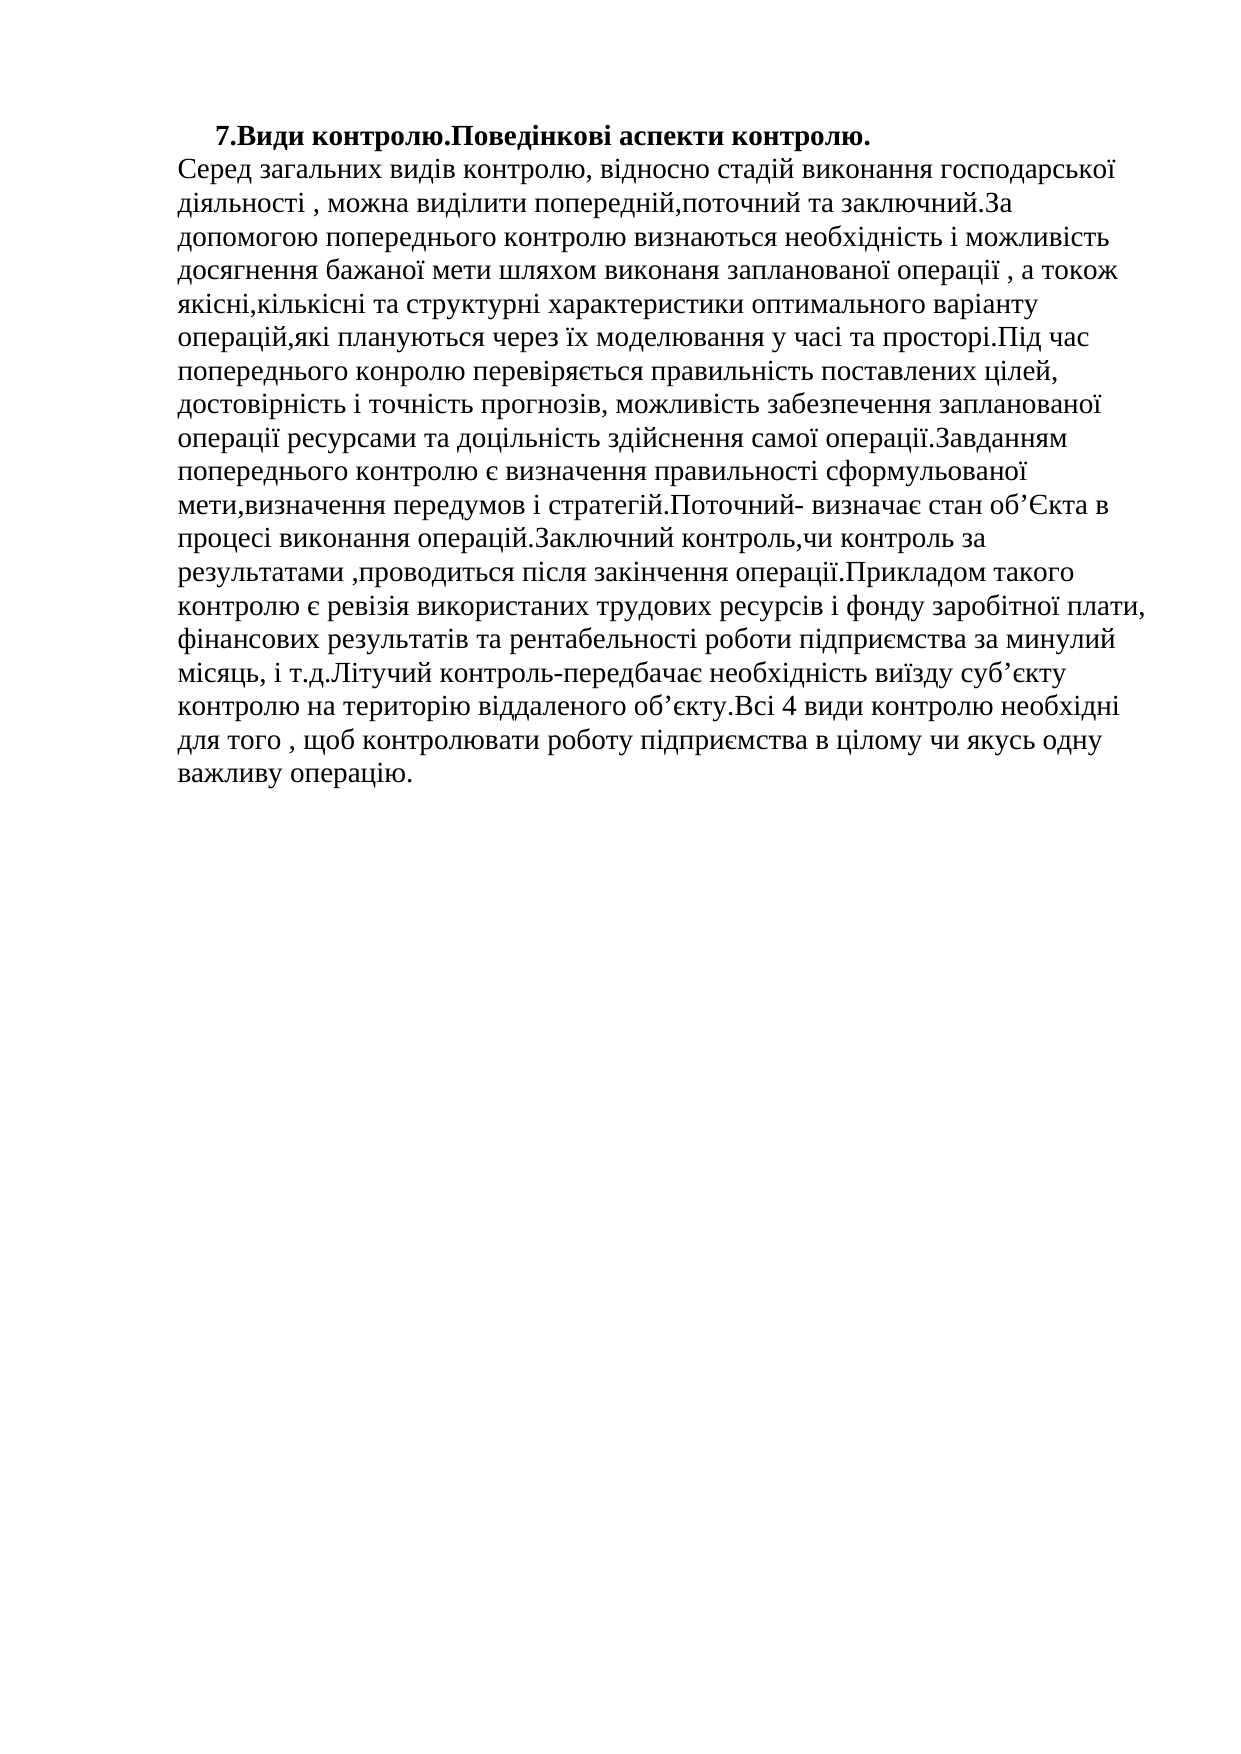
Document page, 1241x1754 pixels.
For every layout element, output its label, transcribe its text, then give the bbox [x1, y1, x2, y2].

text Серед загальних видів контролю, відносно стадій виконання господарської діяльності , можна виділити попередній,поточний та заключний.За допомогою попереднього контролю визнаються необхідність і можливість досягнення бажаної мети шляхом виконаня запланованої операції , а токож якісні,кількісні та структурні характеристики оптимального варіанту операцій,які плануються через їх моделювання у часі та просторі.Під час попереднього конролю перевіряється правильність поставлених цілей, достовірність і точність прогнозів, можливість забезпечення запланованої операції ресурсами та доцільність здійснення самої операції.Завданням попереднього контролю є визначення правильності сформульованої мети,визначення передумов і стратегій.Поточний- визначає стан об’Єкта в процесі виконання операцій.Заключний контроль,чи контроль за результатами ,проводиться після закінчення операції.Прикладом такого контролю є ревізія використаних трудових ресурсів і фонду заробітної плати, фінансових результатів та рентабельності роботи підприємства за минулий місяць, і т.д.Літучий контроль-передбачає необхідність виїзду суб’єкту контролю на територію віддаленого об’єкту.Всі 4 види контролю необхідні для того , щоб контролювати роботу підприємства в цілому чи якусь одну важливу операцію. [177, 152, 1152, 789]
text 7.Види контролю.Поведінкові аспекти контролю. [215, 118, 1152, 152]
